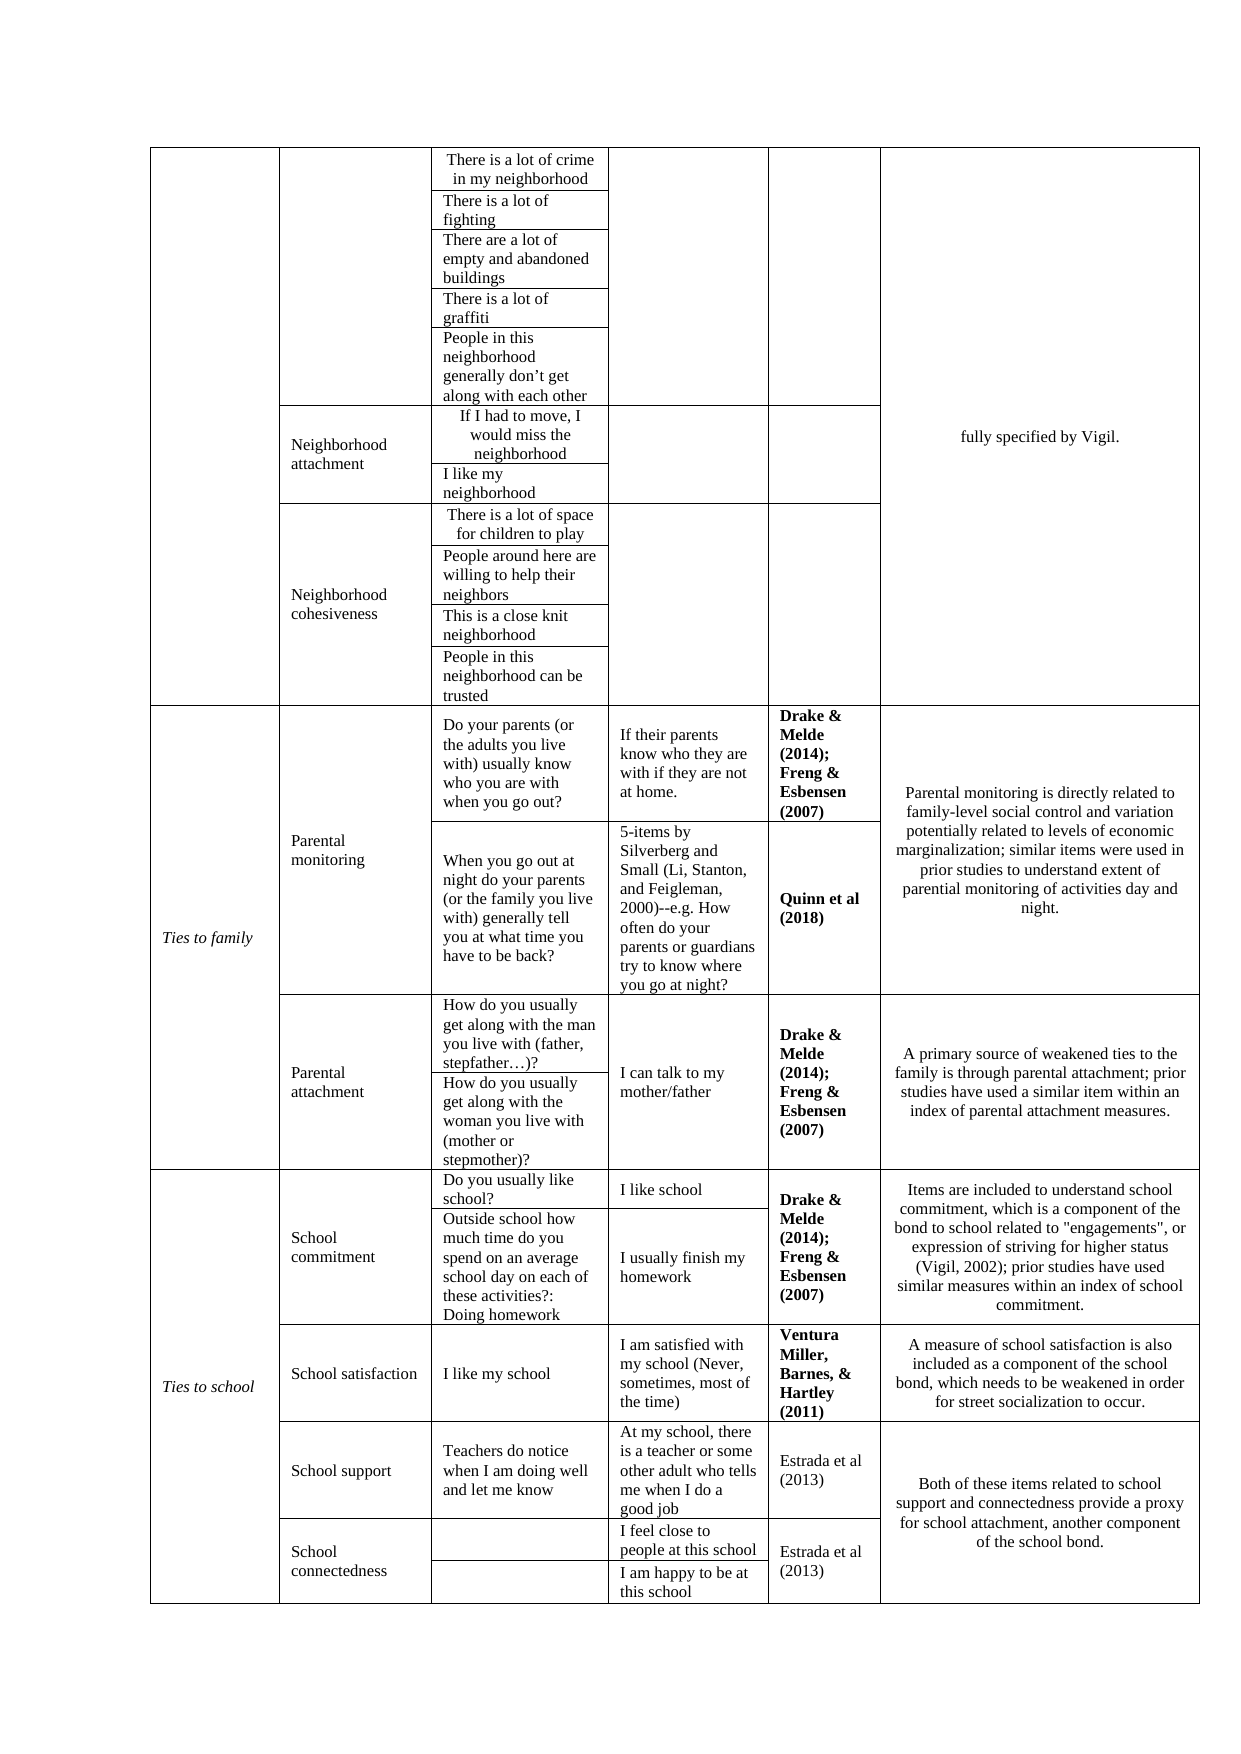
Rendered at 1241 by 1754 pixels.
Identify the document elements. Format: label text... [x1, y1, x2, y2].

table_cell School support [280, 1422, 431, 1518]
table_cell I like my neighborhood [432, 464, 608, 502]
table_cell Drake & Melde (2014); Freng & Esbensen (2007) [769, 1170, 880, 1324]
table_cell I am happy to be at this school [609, 1561, 768, 1603]
table_cell Ties to family [151, 706, 279, 1169]
table_cell This is a close knit neighborhood [432, 605, 608, 646]
table_cell There is a lot of fighting [432, 191, 608, 229]
table_cell If I had to move, I would miss the neighborhood [432, 406, 608, 463]
table_cell Neighborhood cohesiveness [280, 504, 431, 704]
table_cell I like my school [432, 1325, 608, 1421]
table_cell How do you usually get along with the man you live with (father, stepfather…)? [432, 995, 608, 1072]
table_cell There are a lot of empty and abandoned buildings [432, 230, 608, 287]
table_cell At my school, there is a teacher or some other adult who tells me when I do a good job [609, 1422, 768, 1518]
table_cell There is a lot of graffiti [432, 289, 608, 327]
table_cell [769, 148, 880, 404]
table_cell School satisfaction [280, 1325, 431, 1421]
table_cell 5-items by Silverberg and Small (Li, Stanton, and Feigleman, 2000)--e.g. How often do your parents or guardians try to know where you go at night? [609, 822, 768, 994]
table_cell There is a lot of crime in my neighborhood [432, 148, 608, 189]
table_cell There is a lot of space for children to play [432, 504, 608, 545]
table_cell [769, 504, 880, 704]
table_cell School connectedness [280, 1519, 431, 1603]
table_cell A measure of school satisfaction is also included as a component of the school bond, which needs to be weakened in order for street socialization to occur. [881, 1325, 1199, 1421]
table_cell Outside school how much time do you spend on an average school day on each of these activities?: Doing homework [432, 1209, 608, 1324]
table_cell People around here are willing to help their neighbors [432, 546, 608, 603]
table_cell How do you usually get along with the woman you live with (mother or stepmother)? [432, 1073, 608, 1169]
table_cell Parental attachment [280, 995, 431, 1169]
table_cell I am satisfied with my school (Never, sometimes, most of the time) [609, 1325, 768, 1421]
table_cell Both of these items related to school support and connectedness provide a proxy for school attachment, another component of the school bond. [881, 1422, 1199, 1603]
table_cell I can talk to my mother/father [609, 995, 768, 1169]
table_cell I feel close to people at this school [609, 1519, 768, 1560]
table_cell [609, 504, 768, 704]
table_cell Drake & Melde (2014); Freng & Esbensen (2007) [769, 995, 880, 1169]
table_cell [609, 406, 768, 502]
table_cell Neighborhood attachment [280, 406, 431, 502]
table_cell A primary source of weakened ties to the family is through parental attachment; prior studies have used a similar item within an index of parental attachment measures. [881, 995, 1199, 1169]
table_cell Estrada et al (2013) [769, 1519, 880, 1603]
table_cell Ventura Miller, Barnes, & Hartley (2011) [769, 1325, 880, 1421]
table_cell People in this neighborhood can be trusted [432, 647, 608, 704]
table_cell Drake & Melde (2014); Freng & Esbensen (2007) [769, 706, 880, 821]
table_cell Items are included to understand school commitment, which is a component of the bond to school related to "engagements", or expression of striving for higher status (Vigil, 2002); prior studies have used similar measures within an index of school commitment. [881, 1170, 1199, 1324]
table_cell Teachers do notice when I am doing well and let me know [432, 1422, 608, 1518]
table_cell People in this neighborhood generally don’t get along with each other [432, 328, 608, 404]
table_cell Parental monitoring is directly related to family-level social control and variation potentially related to levels of economic marginalization; similar items were used in prior studies to understand extent of parential monitoring of activities day and night. [881, 706, 1199, 994]
table_cell If their parents know who they are with if they are not at home. [609, 706, 768, 821]
table_cell [432, 1519, 608, 1560]
table_cell I usually finish my homework [609, 1209, 768, 1324]
table_cell When you go out at night do your parents (or the family you live with) generally tell you at what time you have to be back? [432, 822, 608, 994]
table_cell [769, 406, 880, 502]
table_cell Do you usually like school? [432, 1170, 608, 1208]
table_cell Estrada et al (2013) [769, 1422, 880, 1518]
table_cell Do your parents (or the adults you live with) usually know who you are with when you go out? [432, 706, 608, 821]
table_cell Parental monitoring [280, 706, 431, 994]
table_cell I like school [609, 1170, 768, 1208]
table_cell Quinn et al (2018) [769, 822, 880, 994]
table_cell School commitment [280, 1170, 431, 1324]
table_cell [432, 1561, 608, 1603]
table_cell Ties to school [151, 1170, 279, 1603]
table_cell [609, 148, 768, 404]
